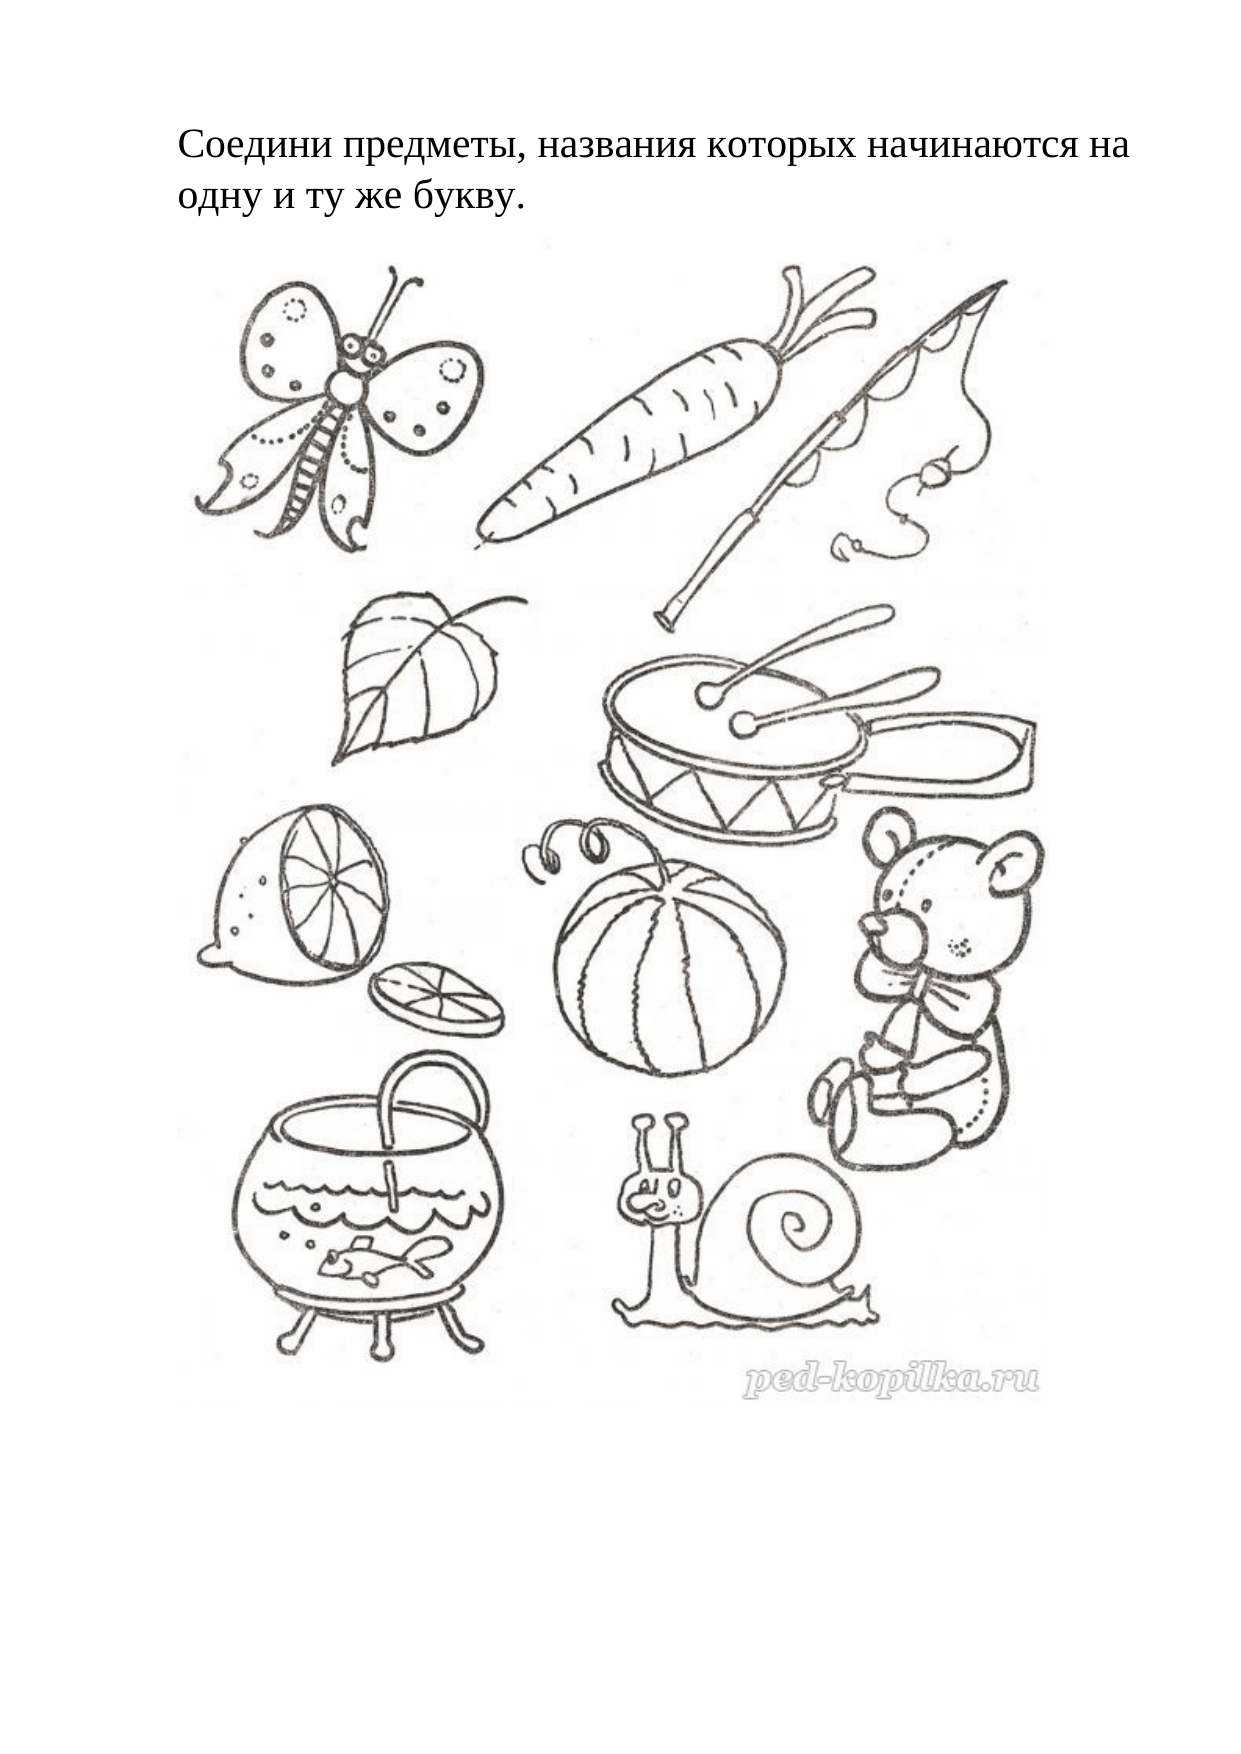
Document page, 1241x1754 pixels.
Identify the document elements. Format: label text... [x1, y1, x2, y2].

text Соедини предметы, названия которых начинаются на одну и ту же букву. [177, 118, 1152, 218]
picture [177, 238, 1049, 1406]
